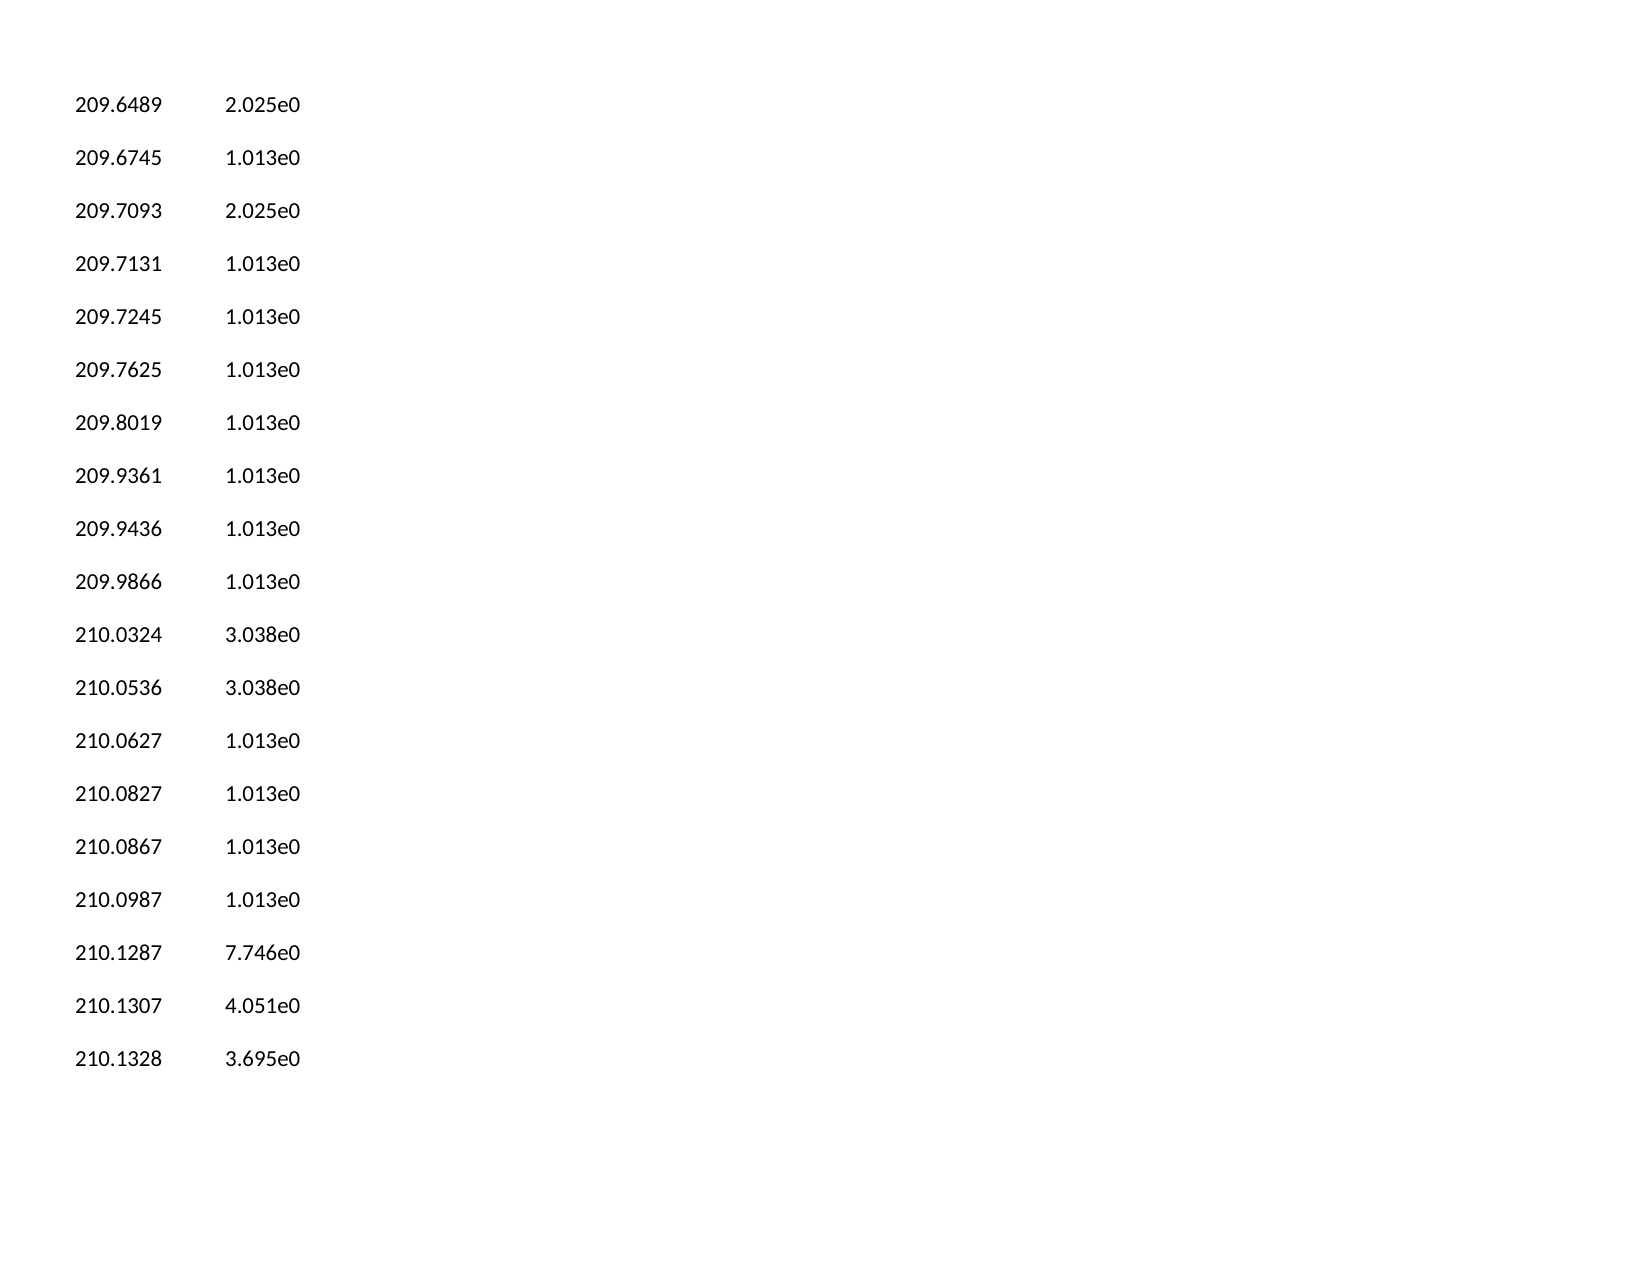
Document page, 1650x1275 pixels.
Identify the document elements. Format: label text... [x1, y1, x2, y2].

text 209.6745 1.013e0 [75, 143, 1563, 171]
text 209.6489 2.025e0 [75, 90, 1563, 118]
text 210.0536 3.038e0 [75, 673, 1563, 701]
text 209.9866 1.013e0 [75, 567, 1563, 595]
text 209.9436 1.013e0 [75, 514, 1563, 542]
text 209.7093 2.025e0 [75, 196, 1563, 224]
text 209.7245 1.013e0 [75, 302, 1563, 330]
text 210.0827 1.013e0 [75, 779, 1563, 807]
text 210.1307 4.051e0 [75, 991, 1563, 1019]
text 209.7131 1.013e0 [75, 249, 1563, 277]
text 209.7625 1.013e0 [75, 355, 1563, 383]
text 210.0987 1.013e0 [75, 885, 1563, 913]
text 210.0867 1.013e0 [75, 832, 1563, 860]
text 210.1328 3.695e0 [75, 1044, 1563, 1072]
text 210.0324 3.038e0 [75, 620, 1563, 648]
text 210.0627 1.013e0 [75, 726, 1563, 754]
text 209.8019 1.013e0 [75, 408, 1563, 436]
text 210.1287 7.746e0 [75, 938, 1563, 966]
text 209.9361 1.013e0 [75, 461, 1563, 489]
